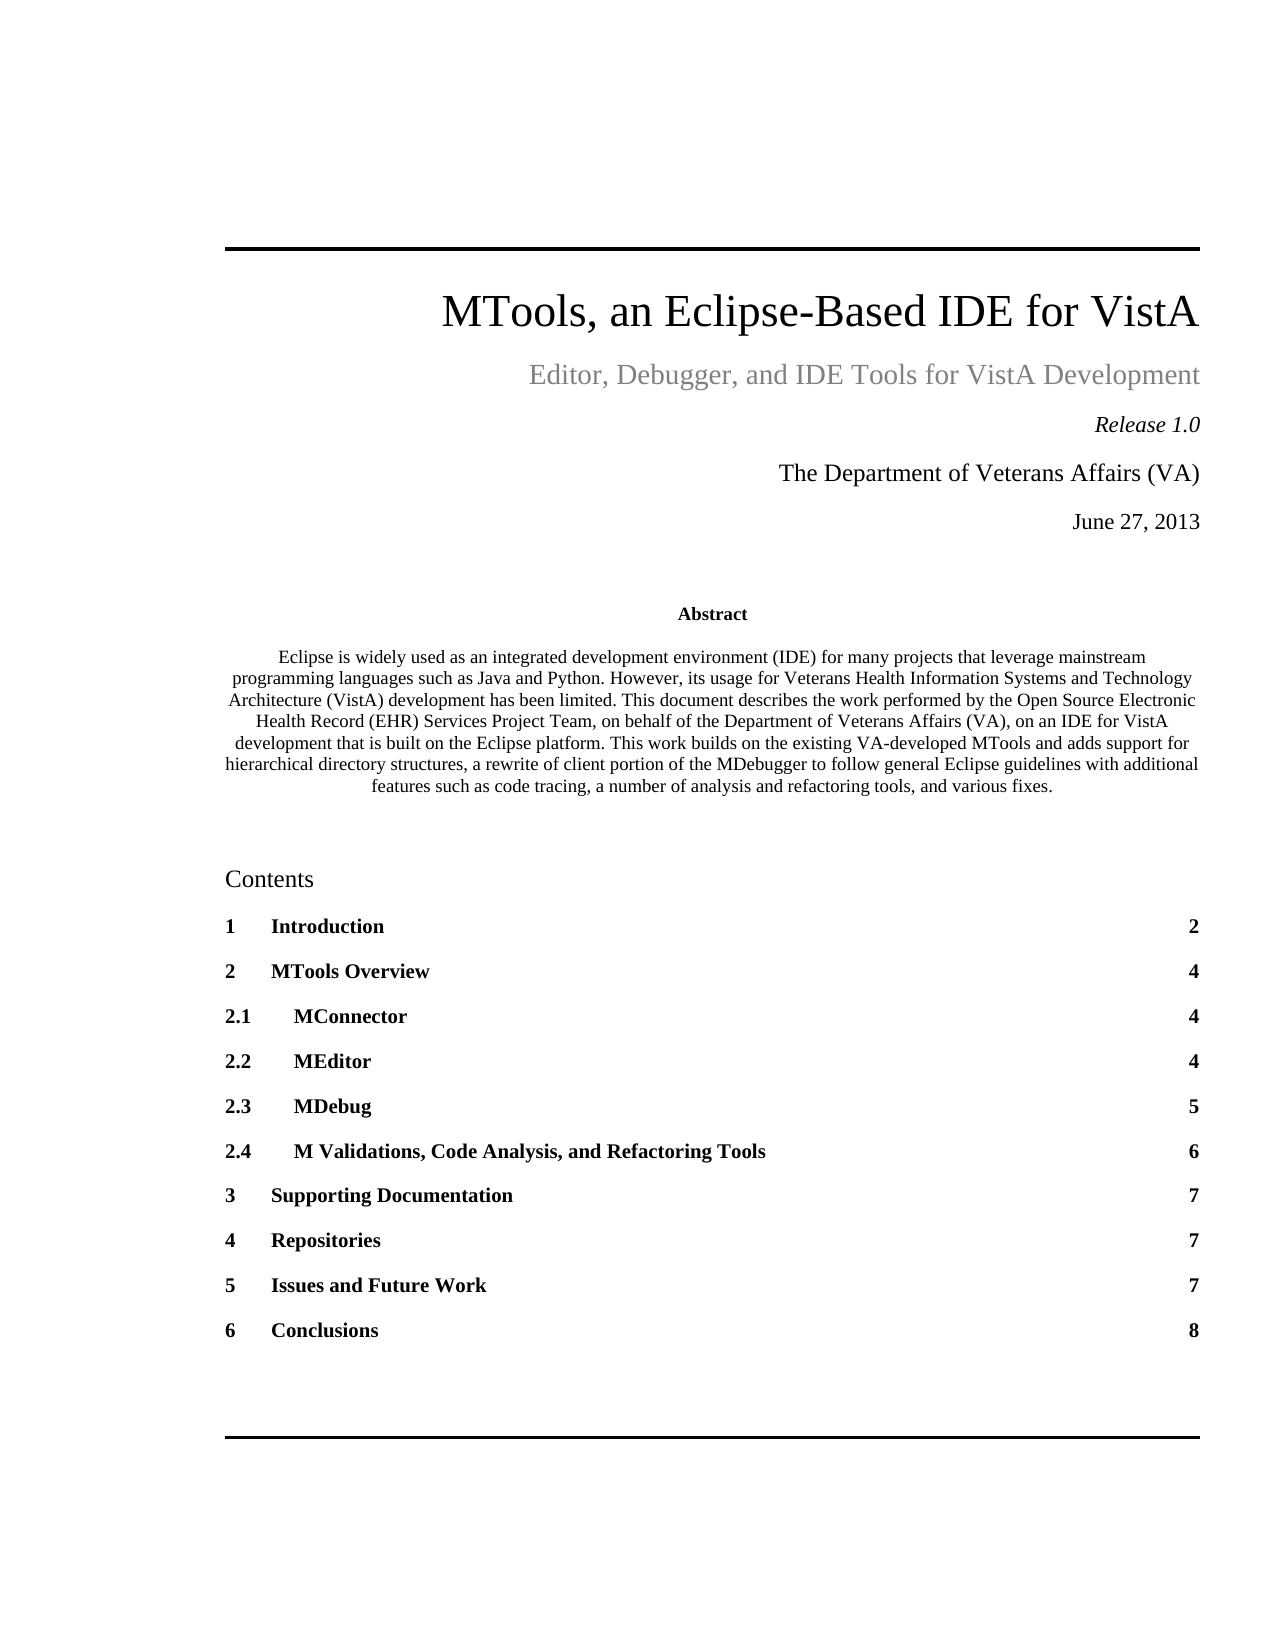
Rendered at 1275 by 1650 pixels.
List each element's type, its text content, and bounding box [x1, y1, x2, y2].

text June 27, 2013 [225, 508, 1200, 534]
text 6 Conclusions 8 [225, 1318, 1200, 1342]
text 1 Introduction 2 [225, 914, 1200, 938]
text MTools, an Eclipse-Based IDE for VistA [225, 283, 1200, 336]
text 3 Supporting Documentation 7 [225, 1183, 1200, 1207]
text 4 Repositories 7 [225, 1228, 1200, 1252]
text The Department of Veterans Affairs (VA) [225, 458, 1200, 487]
text 5 Issues and Future Work 7 [225, 1273, 1200, 1297]
text Eclipse is widely used as an integrated development environment (IDE) for many projects that leverage mainstream programming languages such as Java and Python. However, its usage for Veterans Health Information Systems and Technology Architecture (VistA) development has been limited. This document describes the work performed by the Open Source Electronic Health Record (EHR) Services Project Team, on behalf of the Department of Veterans Affairs (VA), on an IDE for VistA development that is built on the Eclipse platform. This work builds on the existing VA-developed MTools and adds support for hierarchical directory structures, a rewrite of client portion of the MDebugger to follow general Eclipse guidelines with additional features such as code tracing, a number of analysis and refactoring tools, and various fixes. [225, 646, 1200, 796]
text 2.4 M Validations, Code Analysis, and Refactoring Tools 6 [225, 1138, 1200, 1163]
text Editor, Debugger, and IDE Tools for VistA Development [225, 357, 1200, 390]
text 2.2 MEditor 4 [225, 1049, 1200, 1073]
title Abstract [225, 602, 1200, 624]
text 2.3 MDebug 5 [225, 1094, 1200, 1118]
text 2.1 MConnector 4 [225, 1004, 1200, 1028]
text Release 1.0 [225, 411, 1200, 438]
subtitle Contents [225, 864, 1200, 893]
text 2 MTools Overview 4 [225, 959, 1200, 983]
